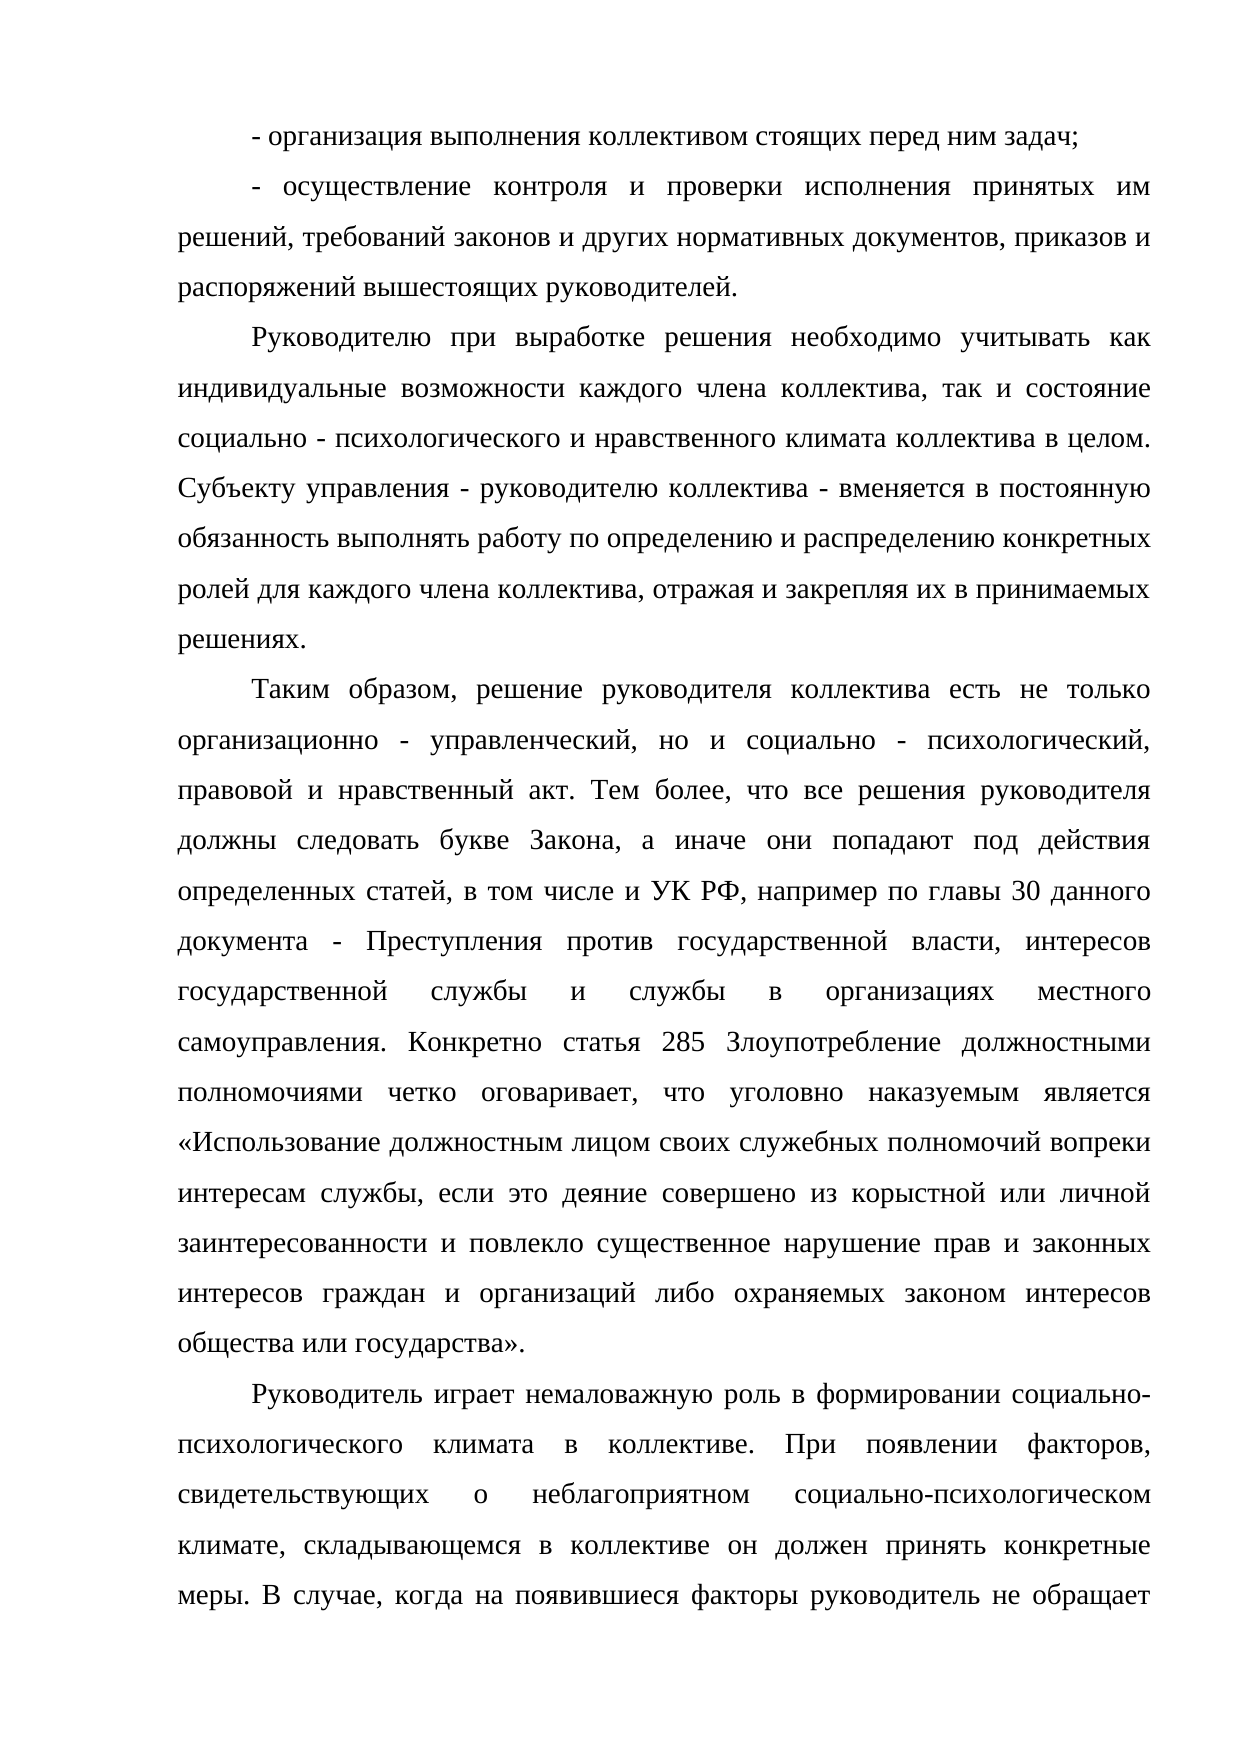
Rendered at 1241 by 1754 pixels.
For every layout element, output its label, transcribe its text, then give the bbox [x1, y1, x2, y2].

text - организация выполнения коллективом стоящих перед ним задач; [177, 118, 1152, 152]
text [177, 1376, 1152, 1611]
text Таким образом, решение руководителя коллектива есть не только организационно - управленческий, но и социально - психологический, правовой и нравственный акт. Тем более, что все решения руководителя должны следовать букве Закона, а иначе они попадают под действия определенных статей, в том числе и УК РФ, например по главы 30 данного документа - Преступления против государственной власти, интересов государственной службы и службы в организациях местного самоуправления. Конкретно статья 285 Злоупотребление должностными полномочиями четко оговаривает, что уголовно наказуемым является «Использование должностным лицом своих служебных полномочий вопреки интересам службы, если это деяние совершено из корыстной или личной заинтересованности и повлекло существенное нарушение прав и законных интересов граждан и организаций либо охраняемых законом интересов общества или государства». [177, 672, 1152, 1359]
text - осуществление контроля и проверки исполнения принятых им решений, требований законов и других нормативных документов, приказов и распоряжений вышестоящих руководителей. [177, 168, 1152, 303]
text Руководителю при выработке решения необходимо учитывать как индивидуальные возможности каждого члена коллектива, так и состояние социально - психологического и нравственного климата коллектива в целом. Субъекту управления - руководителю коллектива - вменяется в постоянную обязанность выполнять работу по определению и распределению конкретных ролей для каждого члена коллектива, отражая и закрепляя их в принимаемых решениях. [177, 319, 1152, 655]
